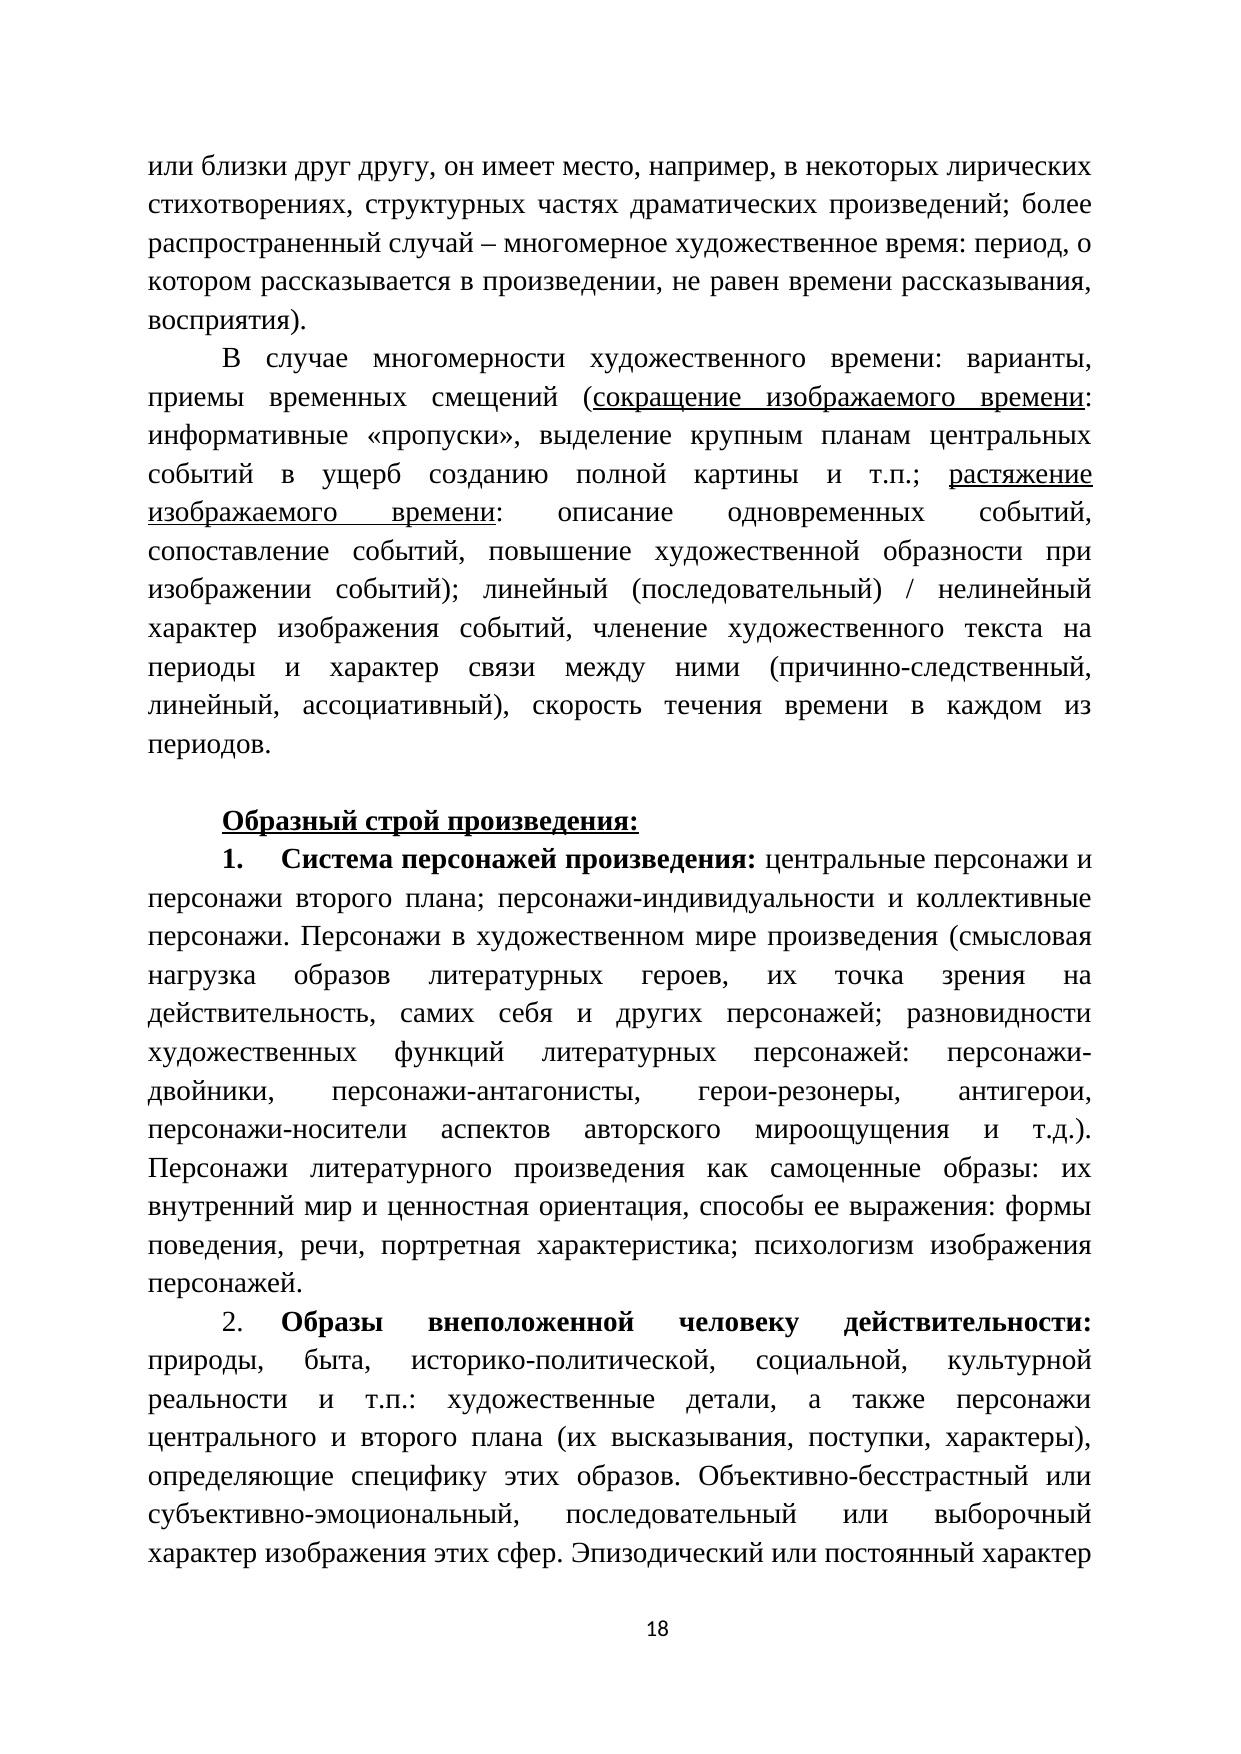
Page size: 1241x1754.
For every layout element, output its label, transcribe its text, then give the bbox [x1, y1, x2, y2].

text Образный строй произведения: [148, 803, 1092, 836]
text В случае многомерности художественного времени: варианты, приемы временных смещений (сокращение изображаемого времени: информативные «пропуски», выделение крупным планам центральных событий в ущерб созданию полной картины и т.п.; растяжение изображаемого времени: описание одновременных событий, сопоставление событий, повышение художественной образности при изображении событий); линейный (последовательный) / нелинейный характер изображения событий, членение художественного текста на периоды и характер связи между ними (причинно-следственный, линейный, ассоциативный), скорость течения времени в каждом из периодов. [148, 340, 1092, 759]
list Система персонажей произведения: центральные персонажи и персонажи второго плана; персонажи-индивидуальности и коллективные персонажи. Персонажи в художественном мире произведения (смысловая нагрузка образов литературных героев, их точка зрения на действительность, самих себя и других персонажей; разновидности художественных функций литературных персонажей: персонажи-двойники, персонажи-антагонисты, герои-резонеры, антигерои, персонажи-носители аспектов авторского мироощущения и т.д.). Персонажи литературного произведения как самоценные образы: их внутренний мир и ценностная ориентация, способы ее выражения: формы поведения, речи, портретная характеристика; психологизм изображения персонажей. [148, 841, 1092, 1299]
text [148, 148, 1092, 335]
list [148, 1304, 1092, 1569]
